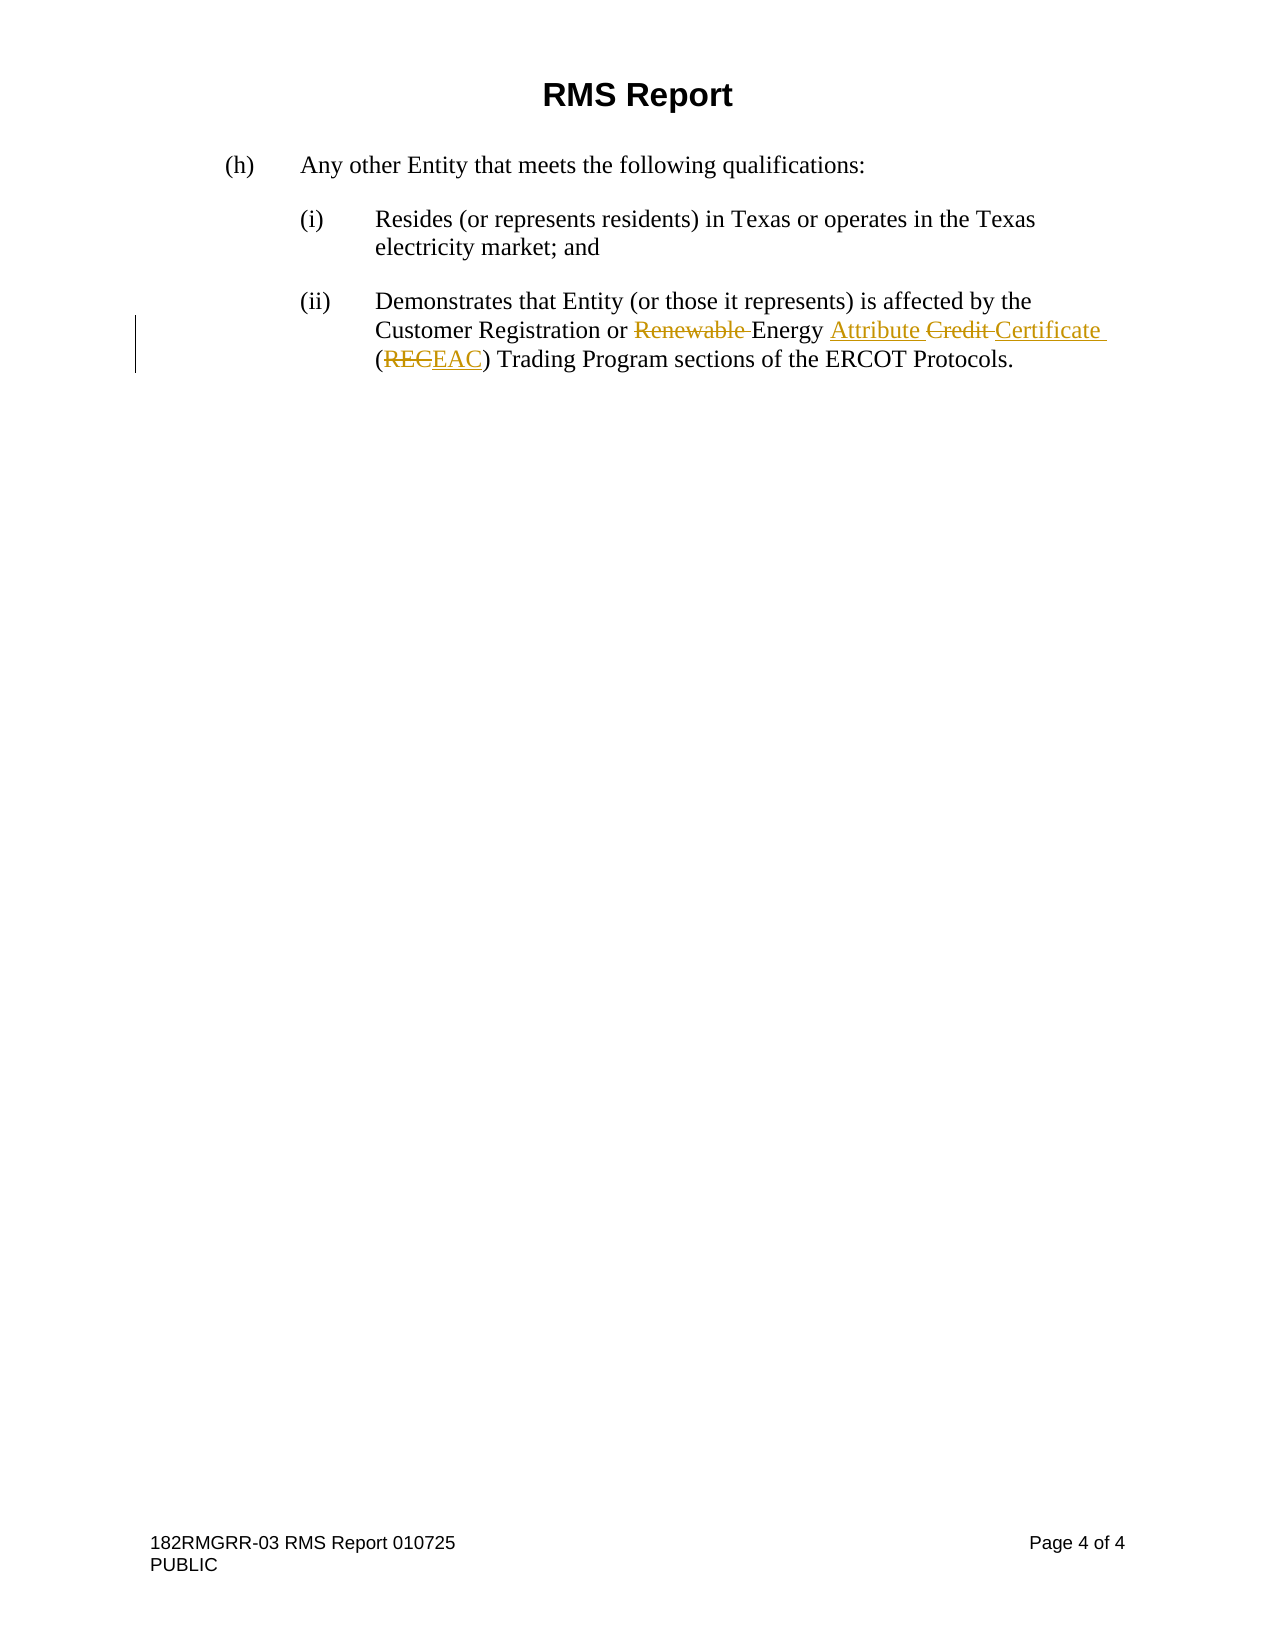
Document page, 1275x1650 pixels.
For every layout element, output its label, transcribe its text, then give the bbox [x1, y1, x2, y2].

text (i) Resides (or represents residents) in or operates in the Texas electricity market; and [300, 204, 1125, 261]
text (h) Any other Entity that meets the following qualifications: [225, 150, 1125, 179]
text (ii) Demonstrates that Entity (or those it represents) is affected by the Customer Registration or Energy () Trading Program sections of the ERCOT Protocols. [300, 286, 1125, 372]
